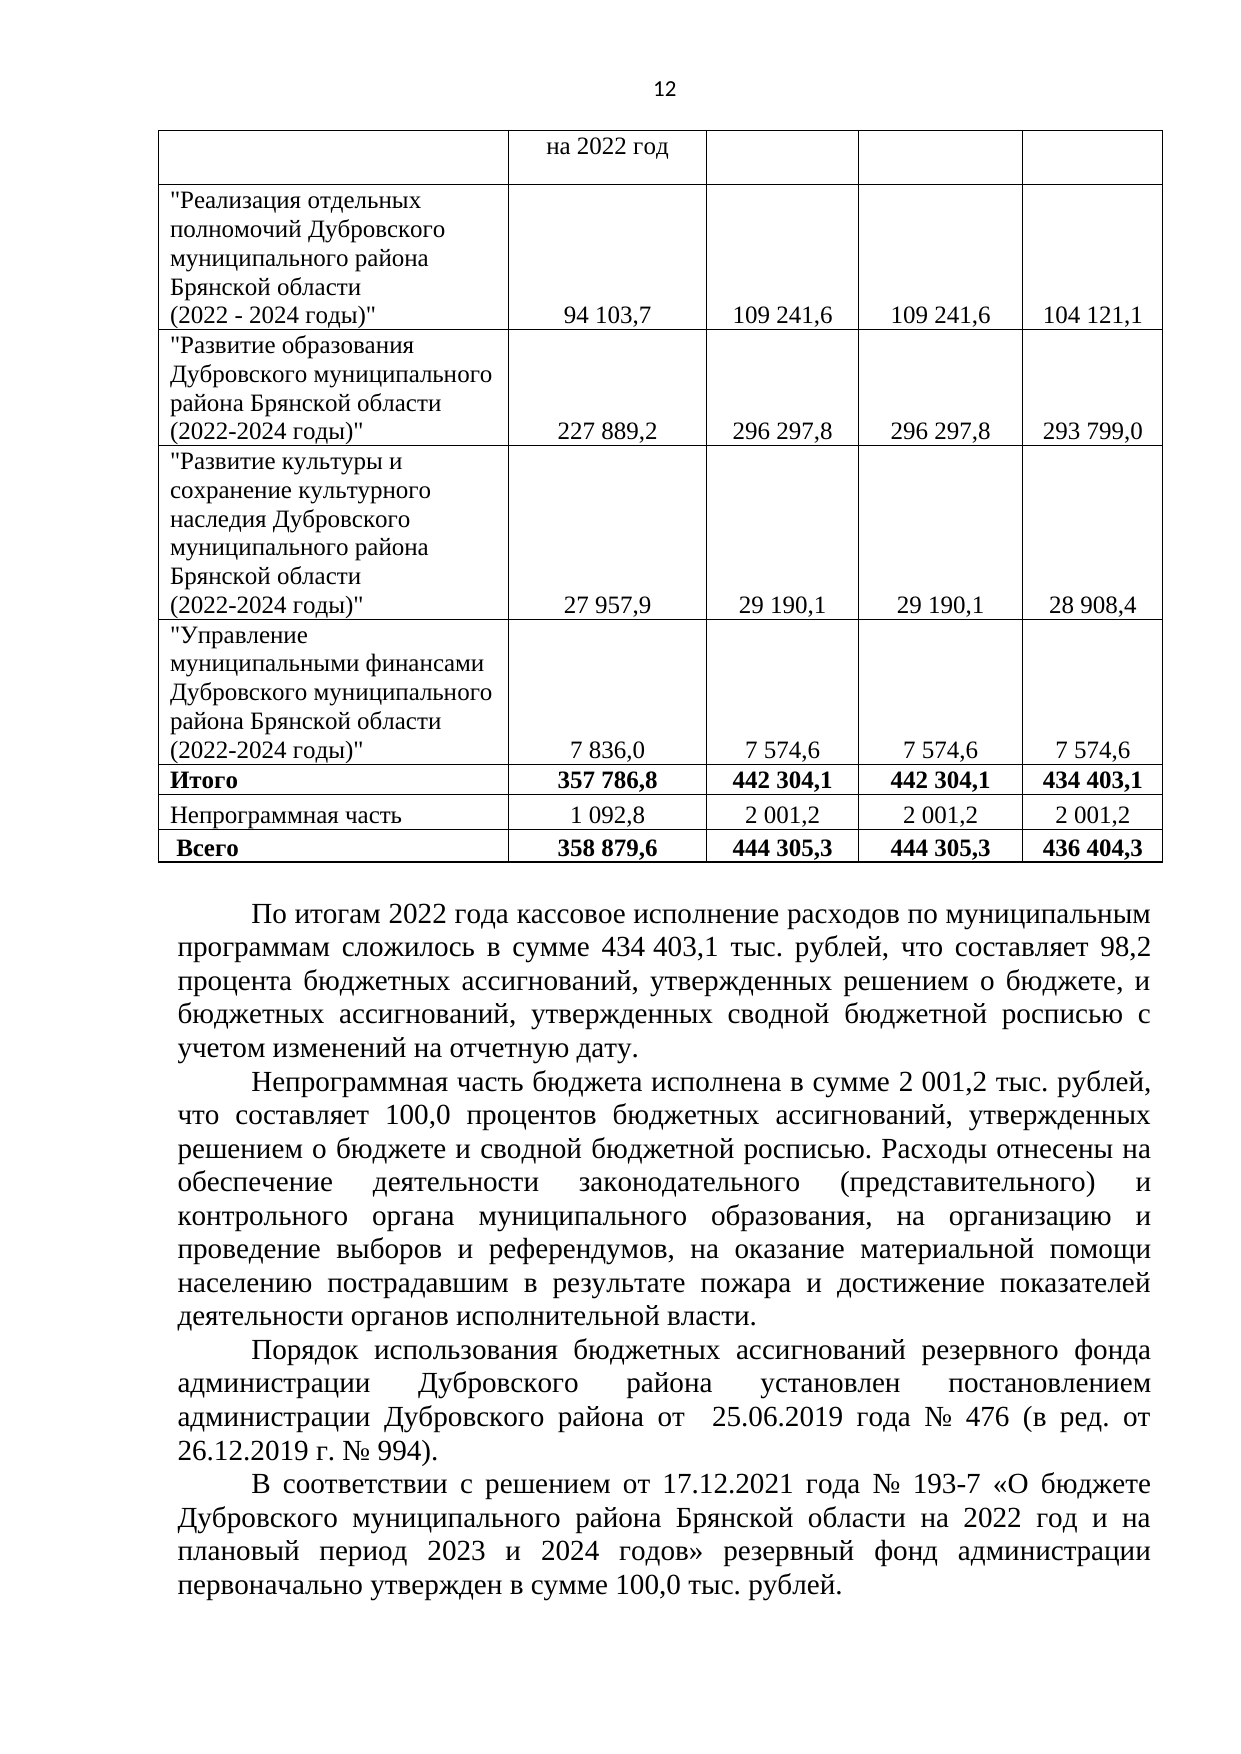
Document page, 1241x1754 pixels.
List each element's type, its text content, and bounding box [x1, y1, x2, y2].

table_cell 2 001,2 [1023, 795, 1162, 829]
table_cell 436 404,3 [1023, 830, 1162, 861]
table_cell 444 305,3 [859, 830, 1022, 861]
table_cell 293 799,0 [1023, 330, 1162, 445]
table_cell 296 297,8 [859, 330, 1022, 445]
table_cell 27 957,9 [509, 446, 706, 619]
table_cell 29 190,1 [859, 446, 1022, 619]
table_cell 434 403,1 [1023, 765, 1162, 794]
table_cell 1 092,8 [509, 795, 706, 829]
table_cell 358 879,6 [509, 830, 706, 861]
table_cell Всего [159, 830, 508, 861]
table_cell 28 908,4 [1023, 446, 1162, 619]
table_cell Итого [159, 765, 508, 794]
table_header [859, 131, 1022, 184]
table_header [159, 131, 508, 184]
table_cell 442 304,1 [707, 765, 858, 794]
text Непрограммная часть бюджета исполнена в сумме 2 001,2 тыс. рублей, что составляет 100,0 процентов бюджетных ассигнований, утвержденных решением о бюджете и сводной бюджетной росписью. Расходы отнесены на обеспечение деятельности законодательного (представительного) и контрольного органа муниципального образования, на организацию и проведение выборов и референдумов, на оказание материальной помощи населению пострадавшим в результате пожара и достижение показателей деятельности органов исполнительной власти. [177, 1064, 1152, 1332]
table_cell "Развитие образования Дубровского муниципального района Брянской области (2022-2024 годы)" [159, 330, 508, 445]
text В соответствии с решением от 17.12.2021 года № 193-7 «О бюджете Дубровского муниципального района Брянской области на 2022 год и на плановый период 2023 и 2024 годов» резервный фонд администрации первоначально утвержден в сумме 100,0 тыс. рублей. [177, 1466, 1152, 1600]
table_cell 2 001,2 [707, 795, 858, 829]
table_cell "Управление муниципальными финансами Дубровского муниципального района Брянской области (2022-2024 годы)" [159, 620, 508, 763]
table_cell 7 574,6 [859, 620, 1022, 763]
table_cell 357 786,8 [509, 765, 706, 794]
table_cell 2 001,2 [859, 795, 1022, 829]
text Порядок использования бюджетных ассигнований резервного фонда администрации Дубровского района установлен постановлением администрации Дубровского района от 25.06.2019 года № 476 (в ред. от 26.12.2019 г. № 994). [177, 1332, 1152, 1466]
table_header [1023, 131, 1162, 184]
table_cell 7 574,6 [707, 620, 858, 763]
table_cell 442 304,1 [859, 765, 1022, 794]
table_cell "Реализация отдельных полномочий Дубровского муниципального района Брянской области (2022 - 2024 годы)" [159, 185, 508, 329]
table_cell 444 305,3 [707, 830, 858, 861]
table_cell 29 190,1 [707, 446, 858, 619]
table_cell 104 121,1 [1023, 185, 1162, 329]
table_cell 109 241,6 [859, 185, 1022, 329]
table_cell 7 574,6 [1023, 620, 1162, 763]
table_cell 94 103,7 [509, 185, 706, 329]
table_cell "Развитие культуры и сохранение культурного наследия Дубровского муниципального района Брянской области (2022-2024 годы)" [159, 446, 508, 619]
table_cell 227 889,2 [509, 330, 706, 445]
table_cell Непрограммная часть [159, 795, 508, 829]
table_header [707, 131, 858, 184]
table_cell 296 297,8 [707, 330, 858, 445]
table_cell 109 241,6 [707, 185, 858, 329]
table_cell 7 836,0 [509, 620, 706, 763]
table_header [509, 131, 706, 184]
text По итогам 2022 года кассовое исполнение расходов по муниципальным программам сложилось в сумме 434 403,1 тыс. рублей, что составляет 98,2 процента бюджетных ассигнований, утвержденных решением о бюджете, и бюджетных ассигнований, утвержденных сводной бюджетной росписью с учетом изменений на отчетную дату. [177, 896, 1152, 1064]
